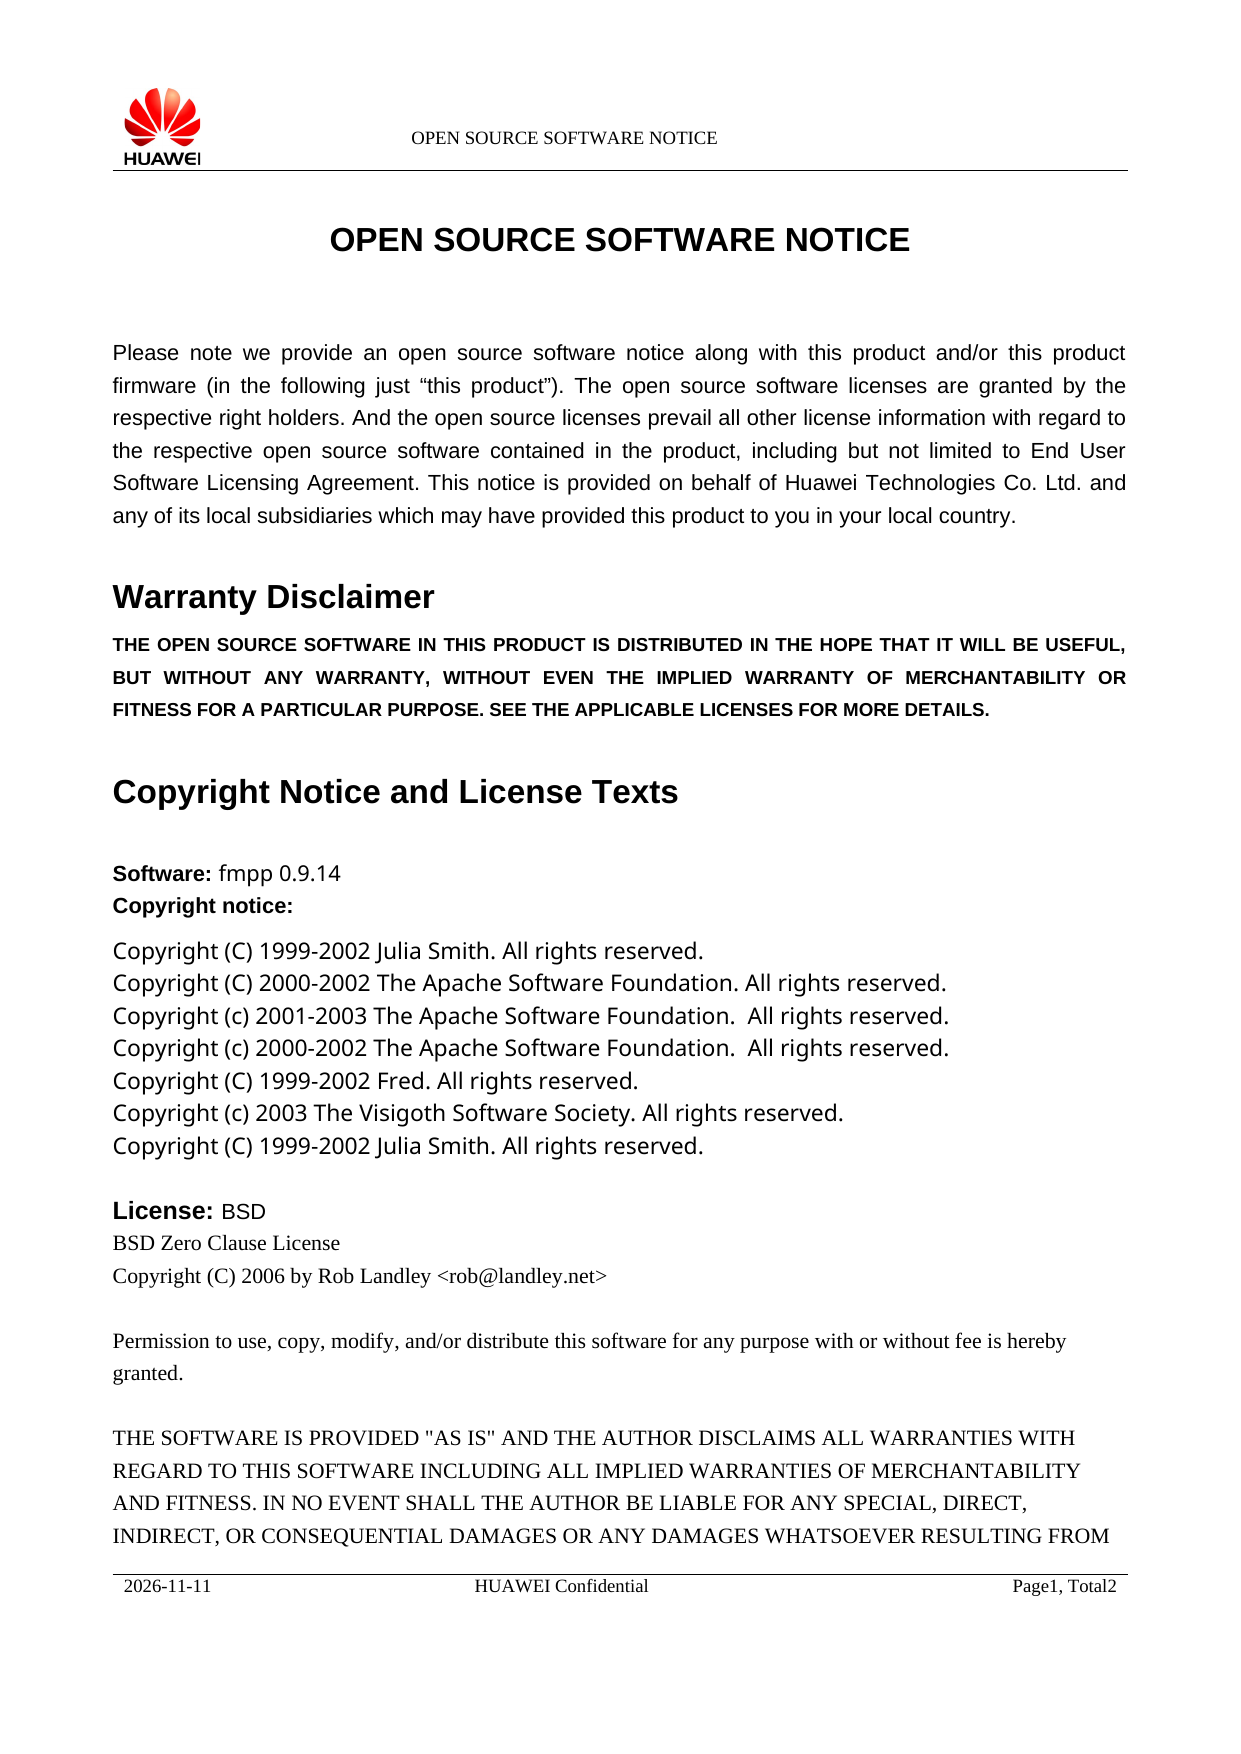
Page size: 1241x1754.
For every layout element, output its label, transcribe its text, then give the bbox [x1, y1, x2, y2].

text License: BSD [112, 1194, 1128, 1226]
text Warranty Disclaimer [112, 564, 1128, 629]
text Copyright (C) 1999-2002 Julia Smith. All rights reserved. Copyright (C) 2000-2002 The Apache Software Foundation. All rights reserved. Copyright (c) 2001-2003 The Apache Software Foundation. All rights reserved. Copyright (c) 2000-2002 The Apache Software Foundation. All rights reserved. Copyright (C) 1999-2002 Fred. All rights reserved. Copyright (c) 2003 The Visigoth Software Society. All rights reserved. Copyright (C) 1999-2002 Julia Smith. All rights reserved. [112, 934, 1128, 1161]
picture [124, 88, 201, 165]
text Copyright Notice and License Texts [112, 759, 1128, 824]
text OPEN SOURCE SOFTWARE NOTICE [112, 206, 1128, 271]
text The open source software in this product is distributed in the hope that it will be useful, but WITHOUT ANY WARRANTY, without even the implied warranty of MERCHANTABILITY or FITNESS FOR A PARTICULAR PURPOSE. See the applicable licenses for more details. [112, 629, 1128, 726]
text Please note we provide an open source software notice along with this product and/or this product firmware (in the following just “this product”). The open source software licenses are granted by the respective right holders. And the open source licenses prevail all other license information with regard to the respective open source software contained in the product, including but not limited to End User Software Licensing Agreement. This notice is provided on behalf of Huawei Technologies Co. Ltd. and any of its local subsidiaries which may have provided this product to you in your local country. [112, 336, 1128, 531]
title Software: fmpp 0.9.14 [112, 856, 1128, 889]
text Copyright notice: [112, 889, 1128, 921]
